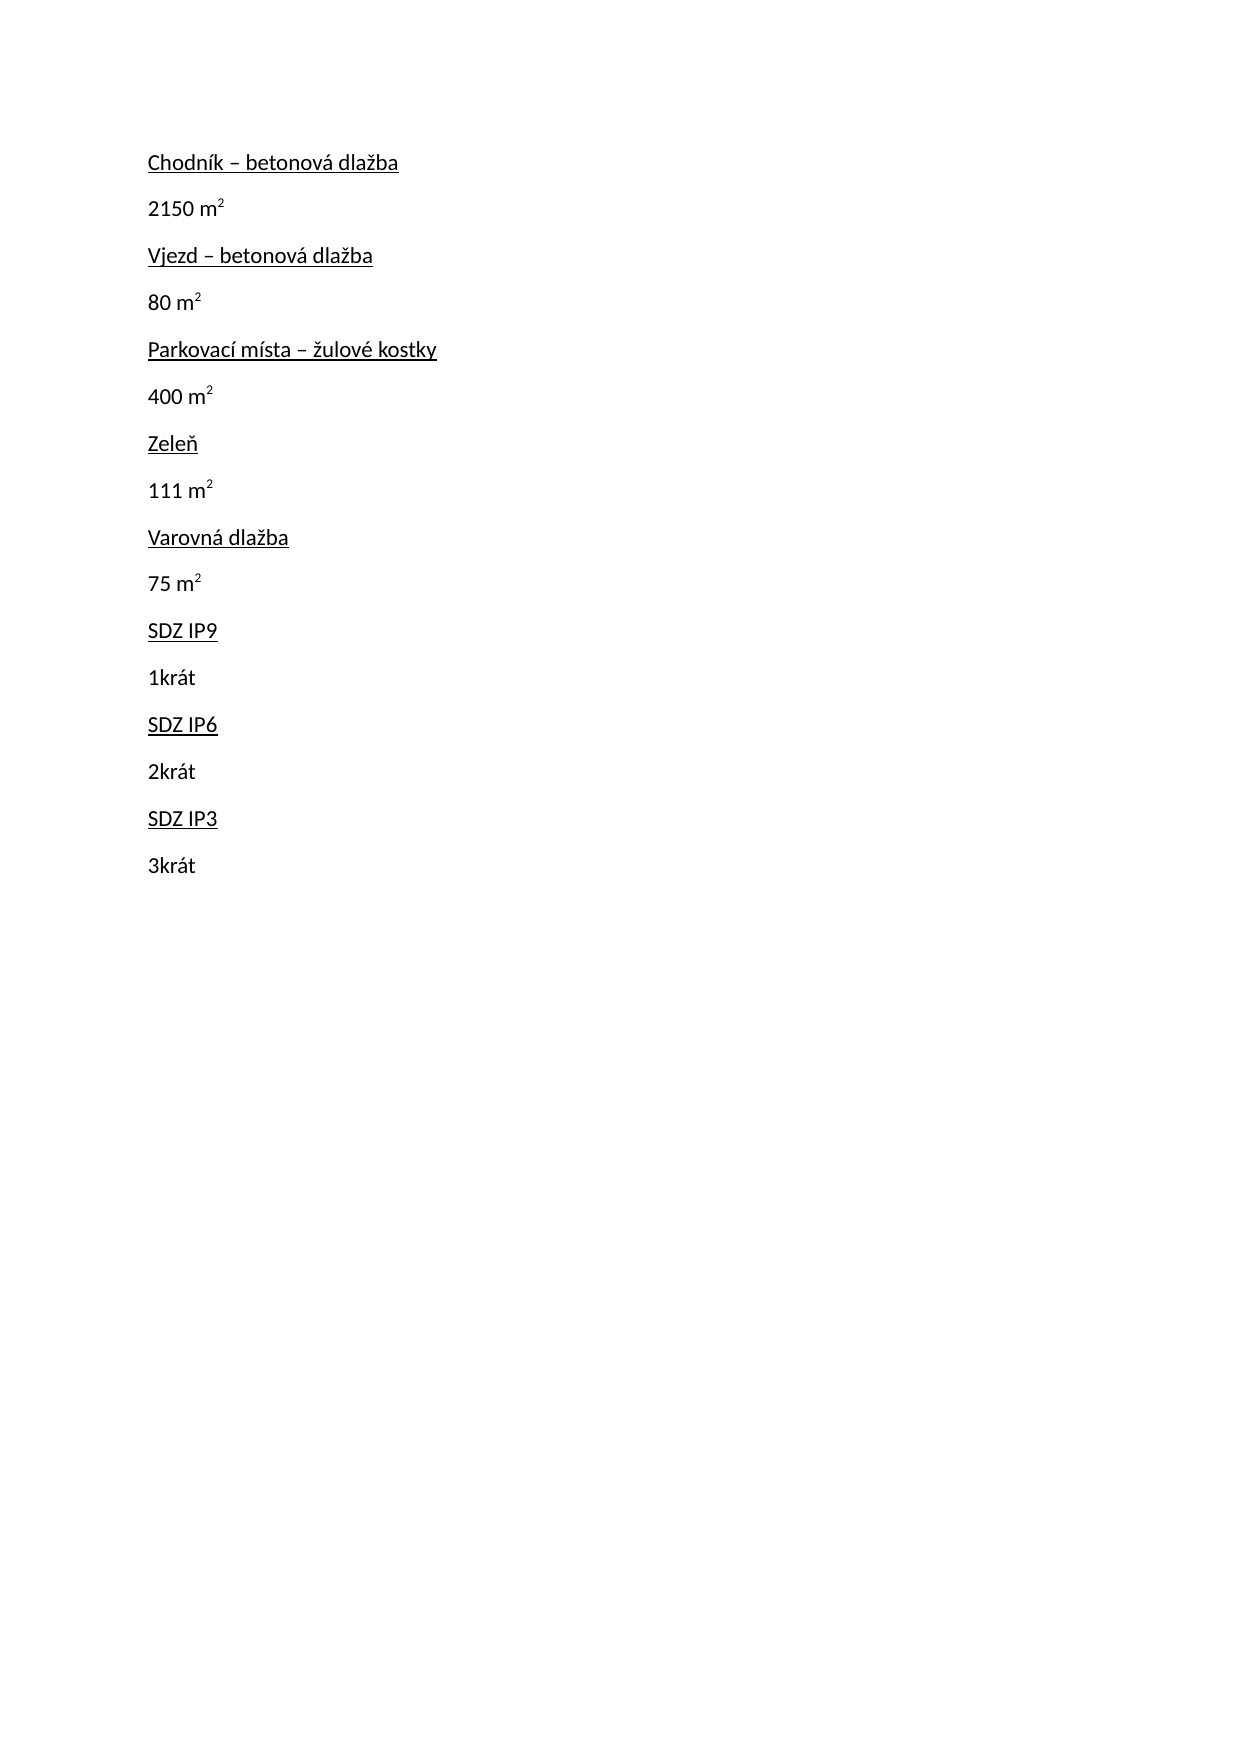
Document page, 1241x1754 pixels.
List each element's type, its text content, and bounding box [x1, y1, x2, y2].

text 75 m2 [148, 569, 1093, 597]
text SDZ IP9 [148, 616, 1093, 644]
text 1krát [148, 663, 1093, 691]
text Varovná dlažba [148, 523, 1093, 551]
text 400 m2 [148, 382, 1093, 410]
text Vjezd – betonová dlažba [148, 241, 1093, 269]
text SDZ IP3 [148, 804, 1093, 832]
text 2krát [148, 757, 1093, 785]
text SDZ IP6 [148, 710, 1093, 738]
text 3krát [148, 851, 1093, 879]
text 2150 m2 [148, 194, 1093, 222]
text 80 m2 [148, 288, 1093, 316]
text 111 m2 [148, 476, 1093, 504]
text Zeleň [148, 429, 1093, 457]
text Chodník – betonová dlažba [148, 148, 1093, 176]
text Parkovací místa – žulové kostky [148, 335, 1093, 363]
